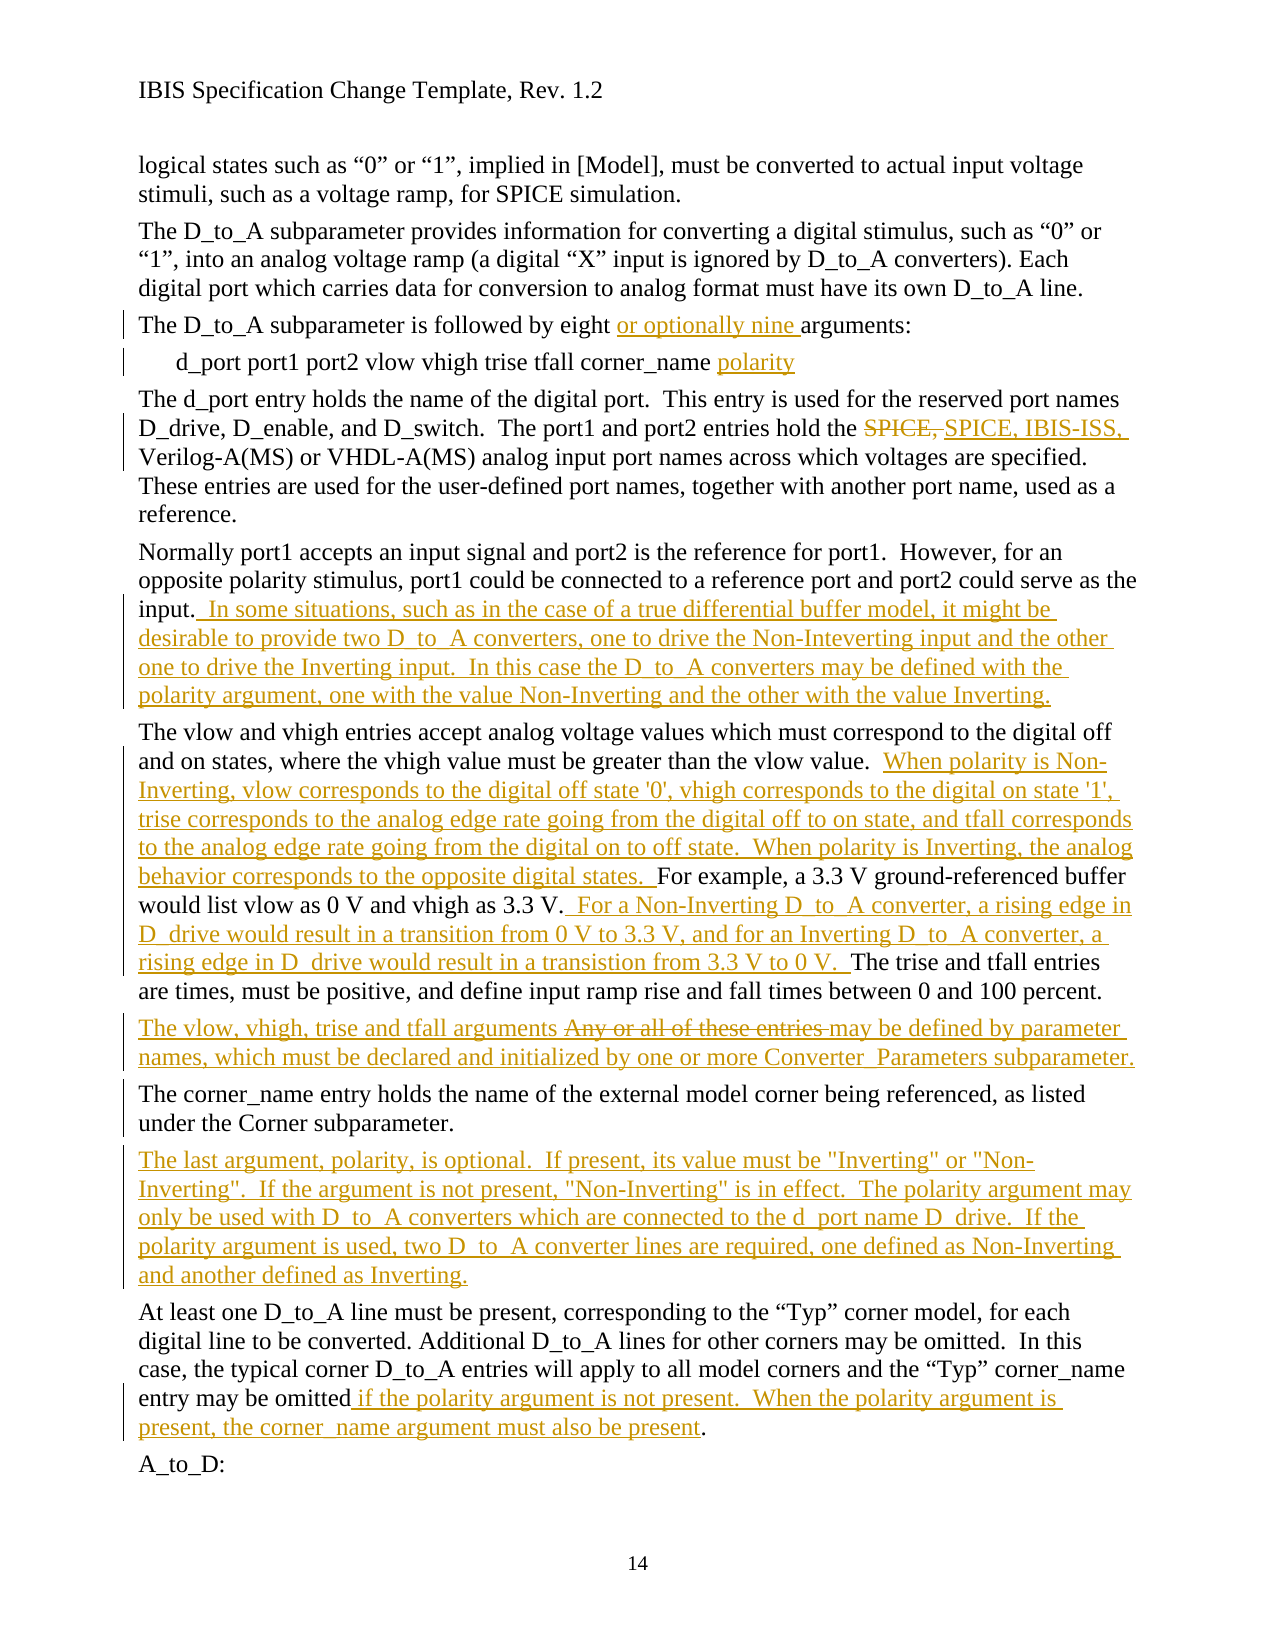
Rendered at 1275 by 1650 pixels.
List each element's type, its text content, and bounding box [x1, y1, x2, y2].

text The D_to_A subparameter provides information for converting a digital stimulus, such as “0” or “1”, into an analog voltage ramp (a digital “X” input is ignored by D_to_A converters). Each digital port which carries data for conversion to analog format must have its own D_to_A line. [138, 216, 1137, 302]
text At least one D_to_A line must be present, corresponding to the “Typ” corner model, for each digital line to be converted. Additional D_to_A lines for other corners may be omitted. In this case, the typical corner D_to_A entries will apply to all model corners and the “Typ” corner_name entry may be omitted. [138, 1297, 1137, 1441]
text The corner_name entry holds the name of the external model corner being referenced, as listed under the Corner subparameter. [138, 1079, 1137, 1137]
text The vlow and vhigh entries accept analog voltage values which must correspond to the digital off and on states, where the vhigh value must be greater than the vlow value. For example, a 3.3 V ground-referenced buffer would list vlow as 0 V and vhigh as 3.3 V.The trise and tfall entries are times, must be positive, and define input ramp rise and fall times between 0 and 100 percent. [138, 717, 1137, 1005]
text The D_to_A subparameter is followed by eight arguments: [138, 310, 1137, 339]
text A_to_D: [138, 1449, 1137, 1478]
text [138, 150, 1137, 207]
text Normally port1 accepts an input signal and port2 is the reference for port1. However, for an opposite polarity stimulus, port1 could be connected to a reference port and port2 could serve as the input. [138, 537, 1137, 709]
text The d_port entry holds the name of the digital port. This entry is used for the reserved port names D_drive, D_enable, and D_switch. The port1 and port2 entries hold the Verilog-A(MS) or VHDL-A(MS) analog input port names across which voltages are specified. These entries are used for the user-defined port names, together with another port name, used as a reference. [138, 384, 1137, 528]
list d_port port1 port2 vlow vhigh trise tfall corner_name [176, 347, 1137, 376]
